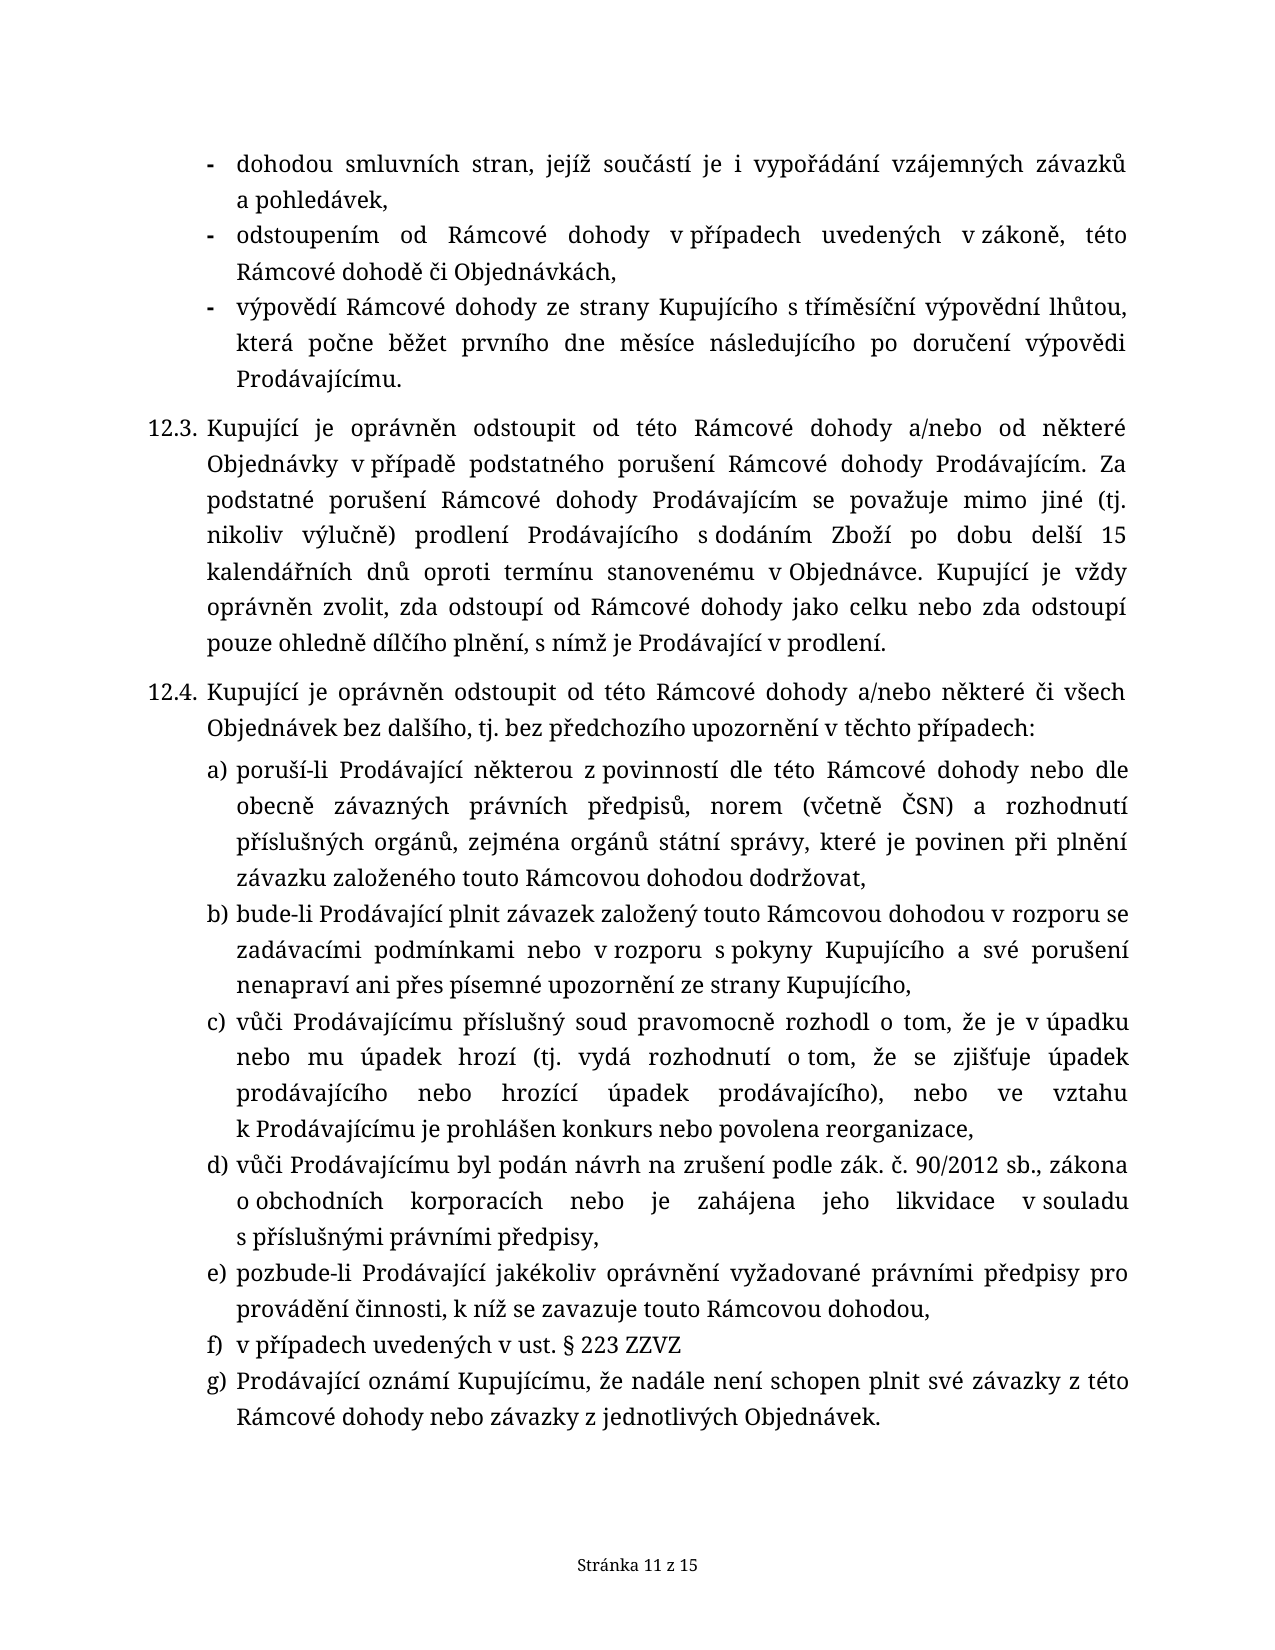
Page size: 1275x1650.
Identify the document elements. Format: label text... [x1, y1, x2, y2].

subtitle poruší-li Prodávající některou z povinností dle této Rámcové dohody nebo dle obecně závazných právních předpisů, norem (včetně ČSN) a rozhodnutí příslušných orgánů, zejména orgánů státní správy, které je povinen při plnění závazku založeného touto Rámcovou dohodou dodržovat, [207, 754, 1129, 893]
text 12.4. Kupující je oprávněn odstoupit od této Rámcové dohody a/nebo některé či všech Objednávek bez dalšího, tj. bez předchozího upozornění v těchto případech: [148, 676, 1127, 743]
list odstoupením od Rámcové dohody v případech uvedených v zákoně, této Rámcové dohodě či Objednávkách, [207, 219, 1127, 287]
subtitle vůči Prodávajícímu příslušný soud pravomocně rozhodl o tom, že je v úpadku nebo mu úpadek hrozí (tj. vydá rozhodnutí o tom, že se zjišťuje úpadek prodávajícího nebo hrozící úpadek prodávajícího), nebo ve vztahu k Prodávajícímu je prohlášen konkurs nebo povolena reorganizace, [207, 1005, 1129, 1144]
subtitle pozbude-li Prodávající jakékoliv oprávnění vyžadované právními předpisy pro provádění činnosti, k níž se zavazuje touto Rámcovou dohodou, [207, 1257, 1129, 1324]
subtitle v případech uvedených v ust. § 223 ZZVZ [207, 1329, 1129, 1360]
text 12.3. Kupující je oprávněn odstoupit od této Rámcové dohody a/nebo od některé Objednávky v případě podstatného porušení Rámcové dohody Prodávajícím. Za podstatné porušení Rámcové dohody Prodávajícím se považuje mimo jiné (tj. nikoliv výlučně) prodlení Prodávajícího s dodáním Zboží po dobu delší 15 kalendářních dnů oproti termínu stanovenému v Objednávce. Kupující je vždy oprávněn zvolit, zda odstoupí od Rámcové dohody jako celku nebo zda odstoupí pouze ohledně dílčího plnění, s nímž je Prodávající v prodlení. [148, 412, 1127, 658]
subtitle bude-li Prodávající plnit závazek založený touto Rámcovou dohodou v rozporu se zadávacími podmínkami nebo v rozporu s pokyny Kupujícího a své porušení nenapraví ani přes písemné upozornění ze strany Kupujícího, [207, 898, 1129, 1001]
subtitle vůči Prodávajícímu byl podán návrh na zrušení podle zák. č. 90/2012 sb., zákona o obchodních korporacích nebo je zahájena jeho likvidace v souladu s příslušnými právními předpisy, [207, 1149, 1129, 1252]
list výpovědí Rámcové dohody ze strany Kupujícího s tříměsíční výpovědní lhůtou, která počne běžet prvního dne měsíce následujícího po doručení výpovědi Prodávajícímu. [207, 291, 1127, 394]
subtitle Prodávající oznámí Kupujícímu, že nadále není schopen plnit své závazky z této Rámcové dohody nebo závazky z jednotlivých Objednávek. [207, 1365, 1129, 1432]
list dohodou smluvních stran, jejíž součástí je i vypořádání vzájemných závazků a pohledávek, [207, 148, 1127, 215]
